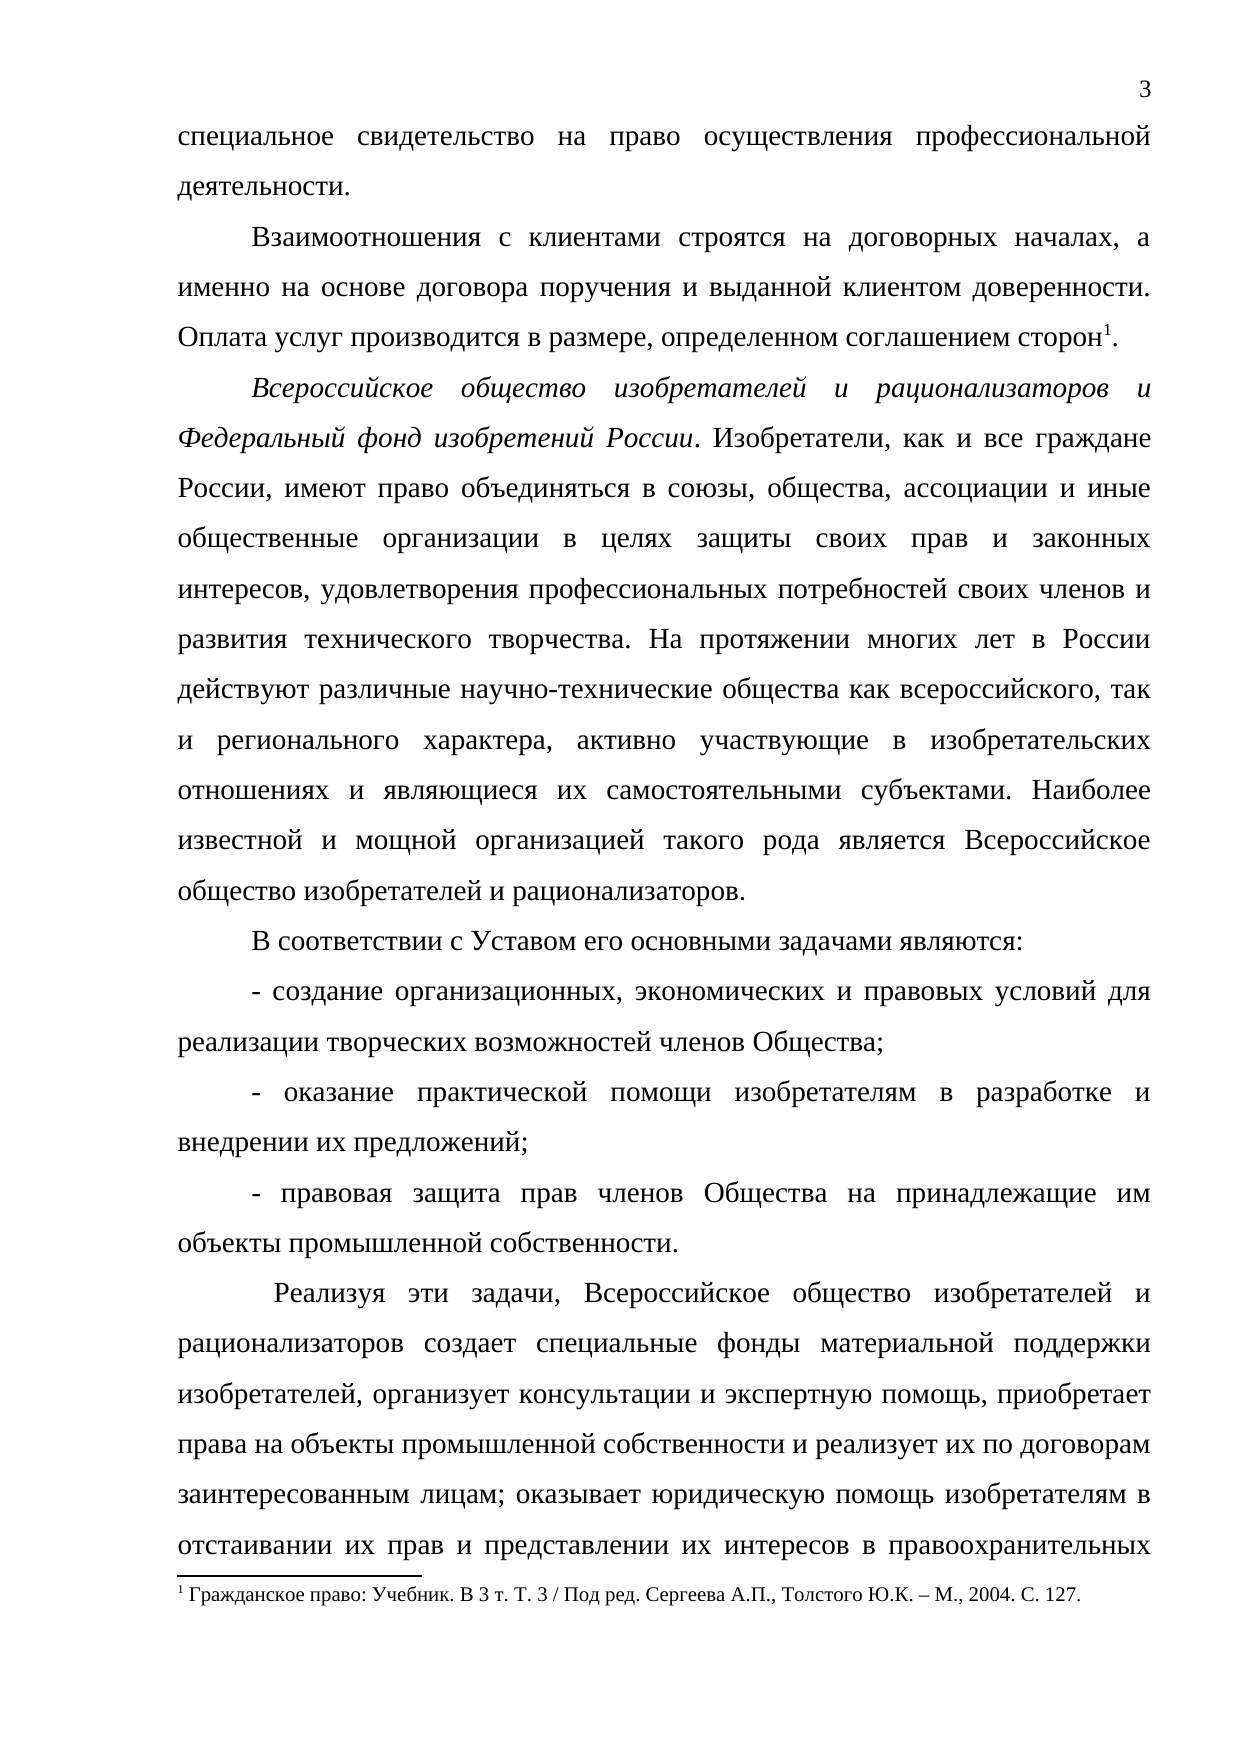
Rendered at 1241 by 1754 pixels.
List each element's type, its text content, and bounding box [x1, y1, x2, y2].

text - правовая защита прав членов Общества на принадлежащие им объекты промышленной собственности. [177, 1175, 1152, 1258]
text - оказание практической помощи изобретателям в разработке и внедрении их предложений; [177, 1074, 1152, 1158]
text - создание организационных, экономических и правовых условий для реализации творческих возможностей членов Общества; [177, 973, 1152, 1057]
text Взаимоотношения с клиентами строятся на договорных началах, а именно на основе договора поручения и выданной клиентом доверенности. Оплата услуг производится в размере, определенном соглашением сторон. [177, 219, 1152, 353]
text Всероссийское общество изобретателей и рационализаторов и Федеральный фонд изобретений России. Изобретатели, как и все граждане России, имеют право объединяться в союзы, общества, ассоциации и иные общественные организации в целях защиты своих прав и законных интересов, удовлетворения профессиональных потребностей своих членов и развития технического творчества. На протяжении многих лет в России действуют различные научно-технические общества как всероссийского, так и регионального характера, активно участвующие в изобретательских отношениях и являющиеся их самостоятельными субъектами. Наиболее известной и мощной организацией такого рода является Всероссийское общество изобретателей и рационализаторов. [177, 370, 1152, 906]
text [177, 1275, 1152, 1560]
text В соответствии с Уставом его основными задачами являются: [177, 923, 1152, 957]
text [177, 118, 1152, 202]
